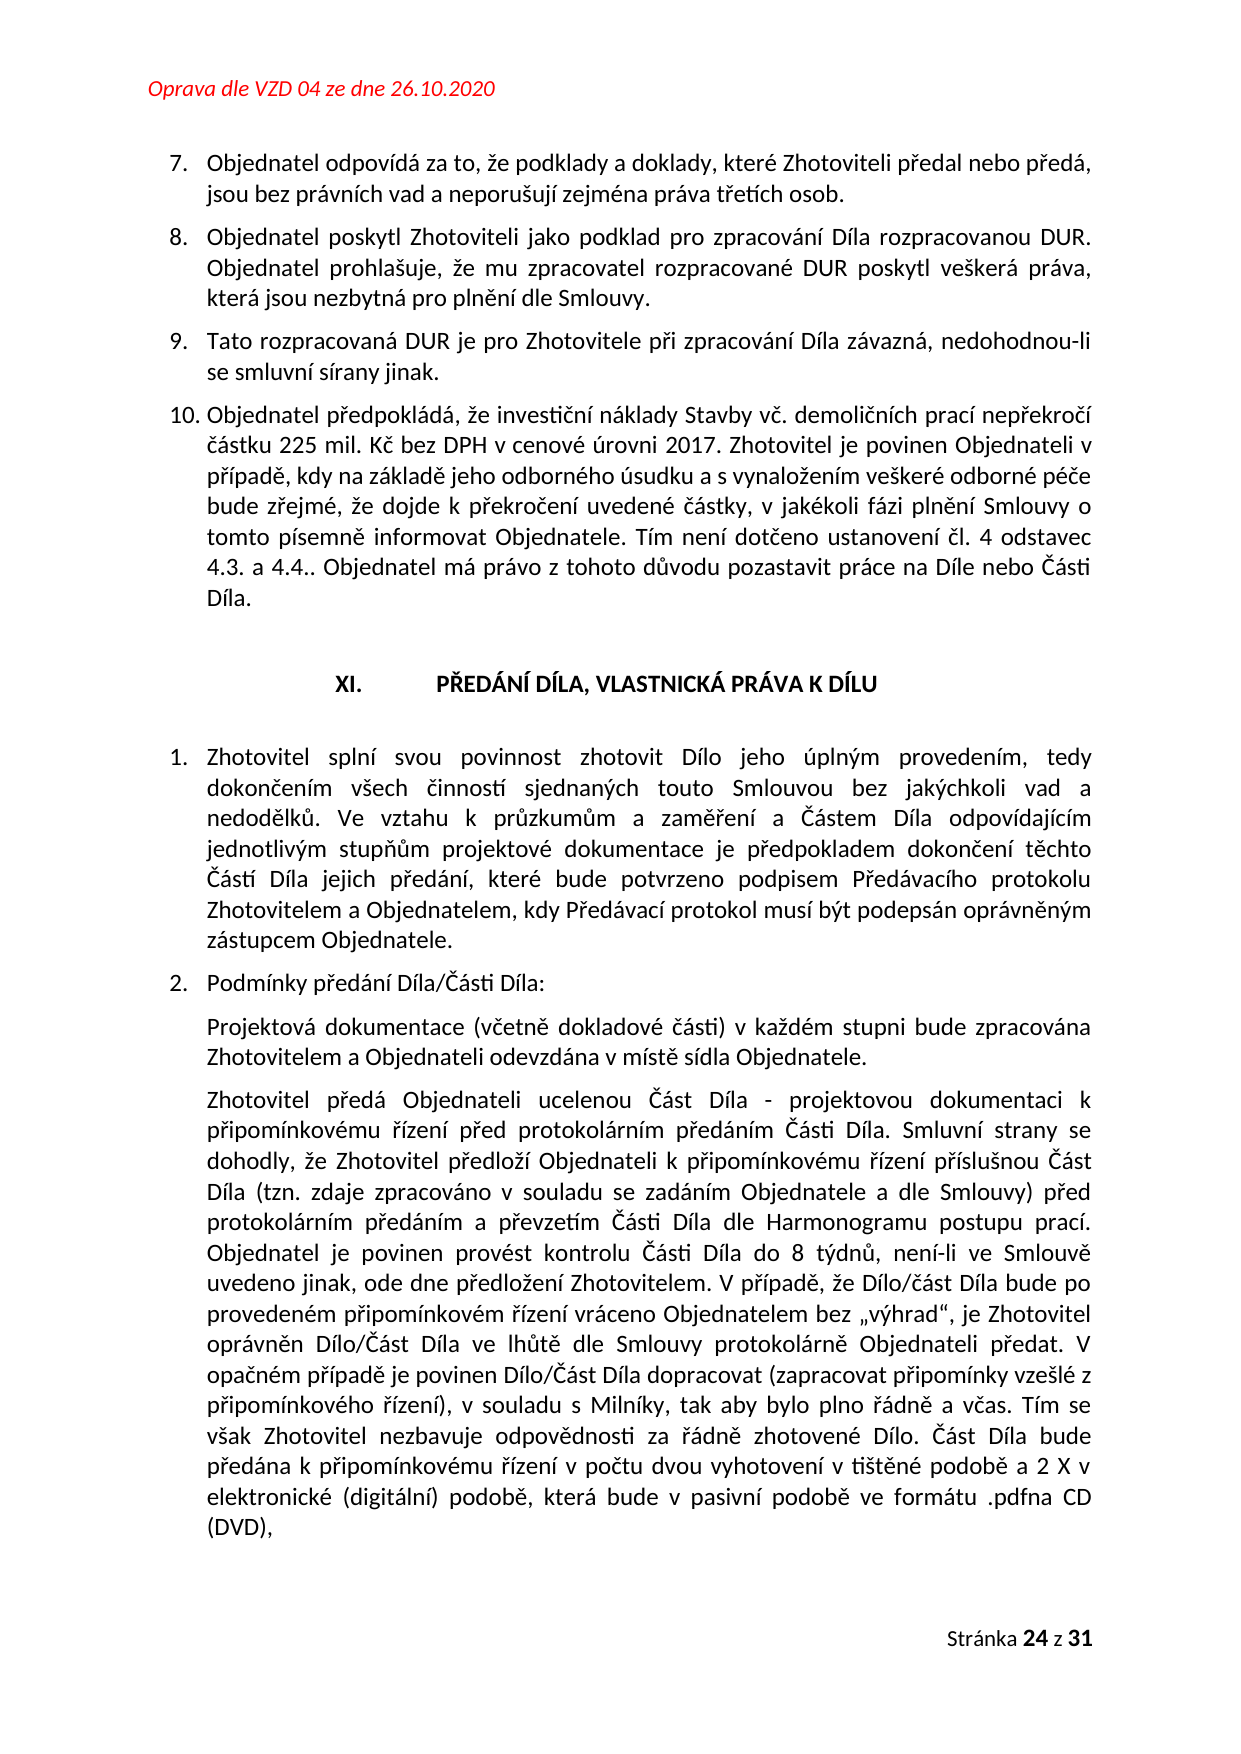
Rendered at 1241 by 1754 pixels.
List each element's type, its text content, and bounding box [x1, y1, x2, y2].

list Tato rozpracovaná DUR je pro Zhotovitele při zpracování Díla závazná, nedohodnou-li se smluvní sírany jinak. [169, 325, 1093, 386]
list Podmínky předání Díla/Části Díla: [169, 968, 1093, 998]
list Zhotovitel předá Objednateli ucelenou Část Díla - projektovou dokumentaci k připomínkovému řízení před protokolárním předáním Části Díla. Smluvní strany se dohodly, že Zhotovitel předloží Objednateli k připomínkovému řízení příslušnou Část Díla (tzn. zdaje zpracováno v souladu se zadáním Objednatele a dle Smlouvy) před protokolárním předáním a převzetím Části Díla dle Harmonogramu postupu prací. Objednatel je povinen provést kontrolu Části Díla do 8 týdnů, není-li ve Smlouvě uvedeno jinak, ode dne předložení Zhotovitelem. V případě, že Dílo/část Díla bude po provedeném připomínkovém řízení vráceno Objednatelem bez „výhrad“, je Zhotovitel oprávněn Dílo/Část Díla ve lhůtě dle Smlouvy protokolárně Objednateli předat. V opačném případě je povinen Dílo/Část Díla dopracovat (zapracovat připomínky vzešlé z připomínkového řízení), v souladu s Milníky, tak aby bylo plno řádně a včas. Tím se však Zhotovitel nezbavuje odpovědnosti za řádně zhotovené Dílo. Část Díla bude předána k připomínkovému řízení v počtu dvou vyhotovení v tištěné podobě a 2 X v elektronické (digitální) podobě, která bude v pasivní podobě ve formátu .pdfna CD (DVD), [207, 1084, 1093, 1542]
list Objednatel odpovídá za to, že podklady a doklady, které Zhotoviteli předal nebo předá, jsou bez právních vad a neporušují zejména práva třetích osob. [169, 148, 1093, 209]
list Projektová dokumentace (včetně dokladové části) v každém stupni bude zpracována Zhotovitelem a Objednateli odevzdána v místě sídla Objednatele. [207, 1011, 1093, 1072]
list Zhotovitel splní svou povinnost zhotovit Dílo jeho úplným provedením, tedy dokončením všech činností sjednaných touto Smlouvou bez jakýchkoli vad a nedodělků. Ve vztahu k průzkumům a zaměření a Částem Díla odpovídajícím jednotlivým stupňům projektové dokumentace je předpokladem dokončení těchto Částí Díla jejich předání, které bude potvrzeno podpisem Předávacího protokolu Zhotovitelem a Objednatelem, kdy Předávací protokol musí být podepsán oprávněným zástupcem Objednatele. [169, 741, 1093, 955]
list Objednatel předpokládá, že investiční náklady Stavby vč. demoličních prací nepřekročí částku 225 mil. Kč bez DPH v cenové úrovni 2017. Zhotovitel je povinen Objednateli v případě, kdy na základě jeho odborného úsudku a s vynaložením veškeré odborné péče bude zřejmé, že dojde k překročení uvedené částky, v jakékoli fázi plnění Smlouvy o tomto písemně informovat Objednatele. Tím není dotčeno ustanovení čl. 4 odstavec 4.3. a 4.4.. Objednatel má právo z tohoto důvodu pozastavit práce na Díle nebo Části Díla. [169, 399, 1093, 612]
list PŘEDÁNÍ DÍLA, VLASTNICKÁ PRÁVA K DÍLU [148, 668, 1093, 698]
list Objednatel poskytl Zhotoviteli jako podklad pro zpracování Díla rozpracovanou DUR. Objednatel prohlašuje, že mu zpracovatel rozpracované DUR poskytl veškerá práva, která jsou nezbytná pro plnění dle Smlouvy. [169, 221, 1093, 313]
